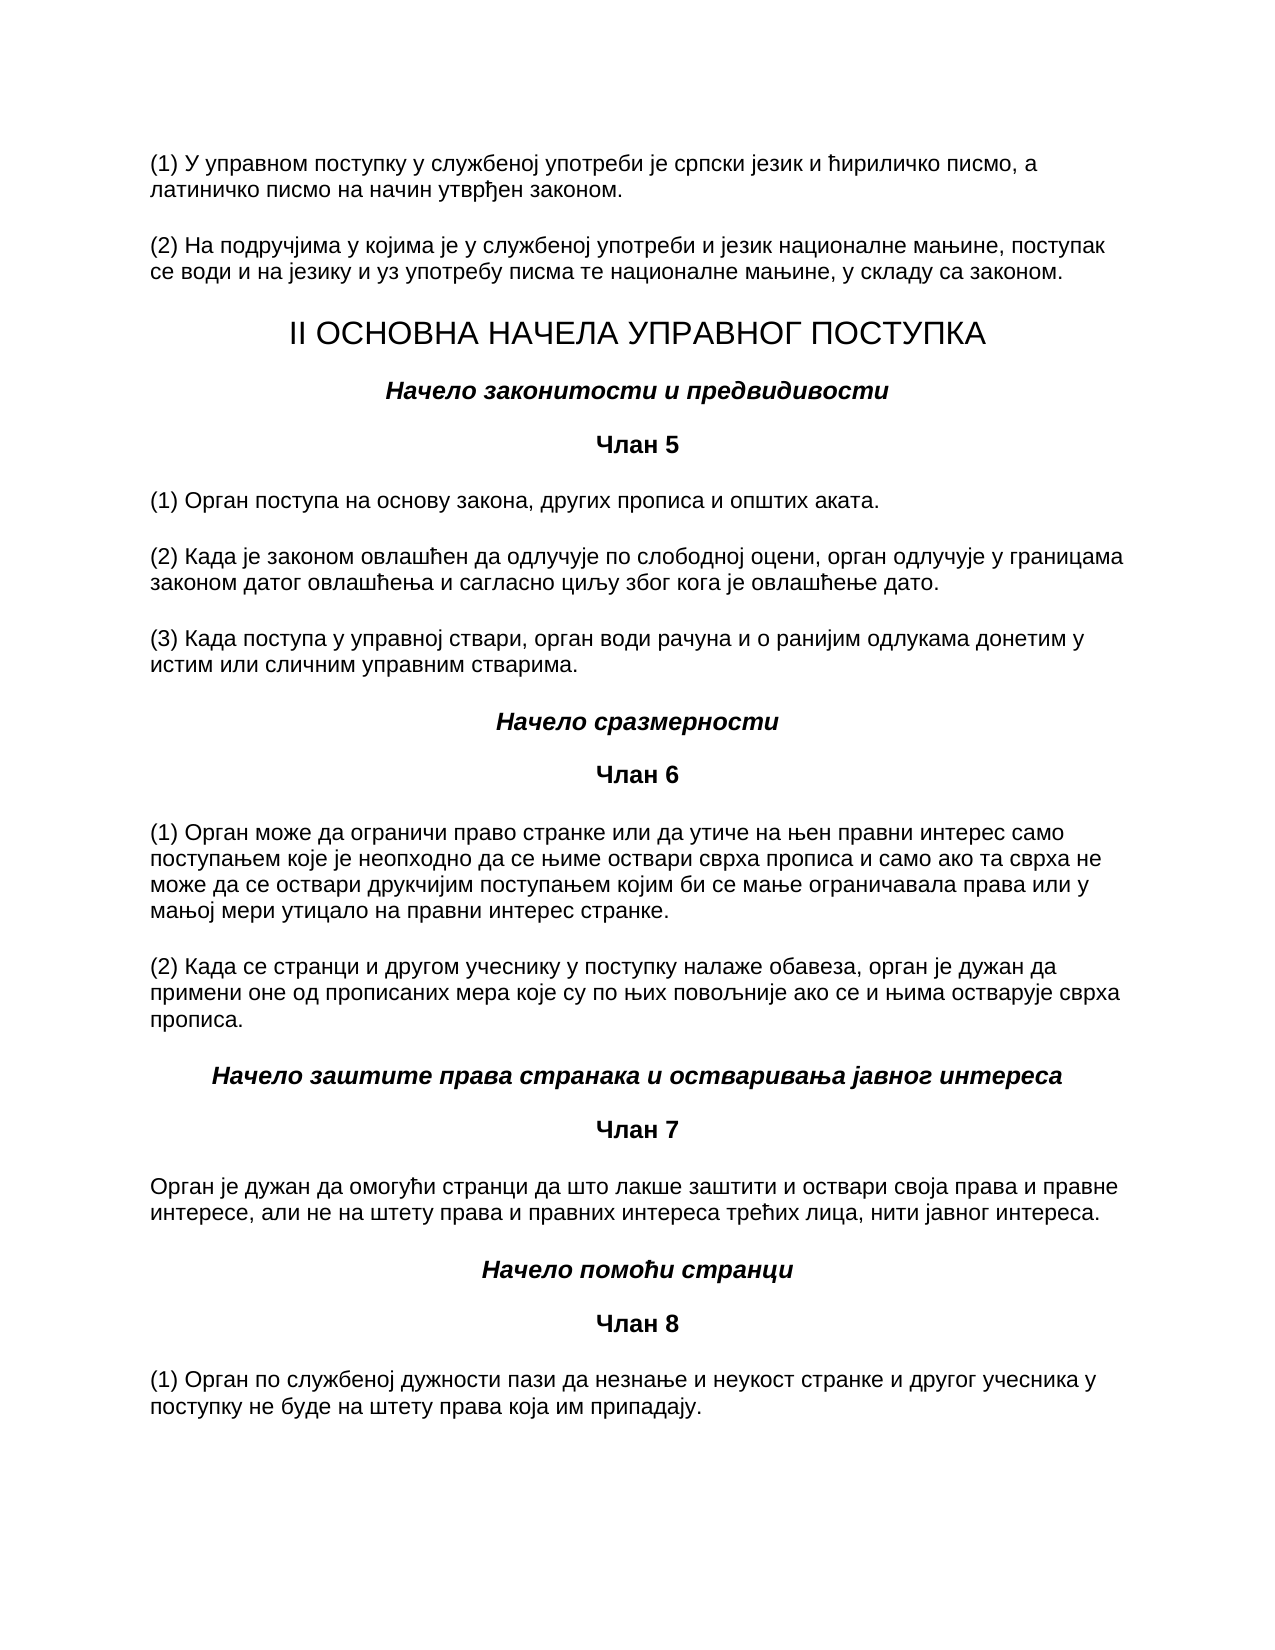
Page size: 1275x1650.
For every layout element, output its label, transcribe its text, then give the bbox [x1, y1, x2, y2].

text (1) Орган по службеној дужности пази да незнање и неукост странке и другог учесника у поступку не буде на штету права која им припадају. [150, 1366, 1125, 1419]
text Начело заштите права странака и остваривања јавног интереса [150, 1061, 1125, 1090]
text Начело законитости и предвидивости [150, 376, 1125, 404]
text Члан 7 [150, 1115, 1125, 1144]
text II ОСНОВНА НАЧЕЛА УПРАВНОГ ПОСТУПКА [150, 314, 1125, 351]
text Орган је дужан да омогући странци да што лакше заштити и оствари своја права и правне интересе, али не на штету права и правних интереса трећих лица, нити јавног интереса. [150, 1173, 1125, 1226]
text (2) На подручјима у којима је у службеној употреби и језик националне мањине, поступак се води и на језику и уз употребу писма те националне мањине, у складу са законом. [150, 232, 1125, 284]
text (1) У управном поступку у службеној употреби је српски језик и ћириличко писмо, а латиничко писмо на начин утврђен законом. [150, 150, 1125, 203]
text Члан 8 [150, 1308, 1125, 1337]
text Начело сразмерности [150, 707, 1125, 736]
text (1) Орган поступа на основу закона, других прописа и општих аката. [150, 487, 1125, 514]
text Начело помоћи странци [150, 1255, 1125, 1283]
text Члан 6 [150, 761, 1125, 789]
text (2) Када се странци и другом учеснику у поступку налаже обавеза, орган је дужан да примени оне од прописаних мера које су по њих повољније ако се и њима остварује сврха прописа. [150, 953, 1125, 1032]
text (3) Када поступа у управној ствари, орган води рачуна и о ранијим одлукама донетим у истим или сличним управним стварима. [150, 625, 1125, 678]
text (1) Орган може да ограничи право странке или да утиче на њен правни интерес само поступањем које је неопходно да се њиме оствари сврха прописа и само ако та сврха не може да се оствари друкчијим поступањем којим би се мање ограничавала права или у мањој мери утицало на правни интерес странке. [150, 818, 1125, 924]
text Члан 5 [150, 429, 1125, 458]
text (2) Када је законом овлашћен да одлучује по слободној оцени, орган одлучује у границама законом датог овлашћења и сагласно циљу због кога је овлашћење дато. [150, 543, 1125, 596]
